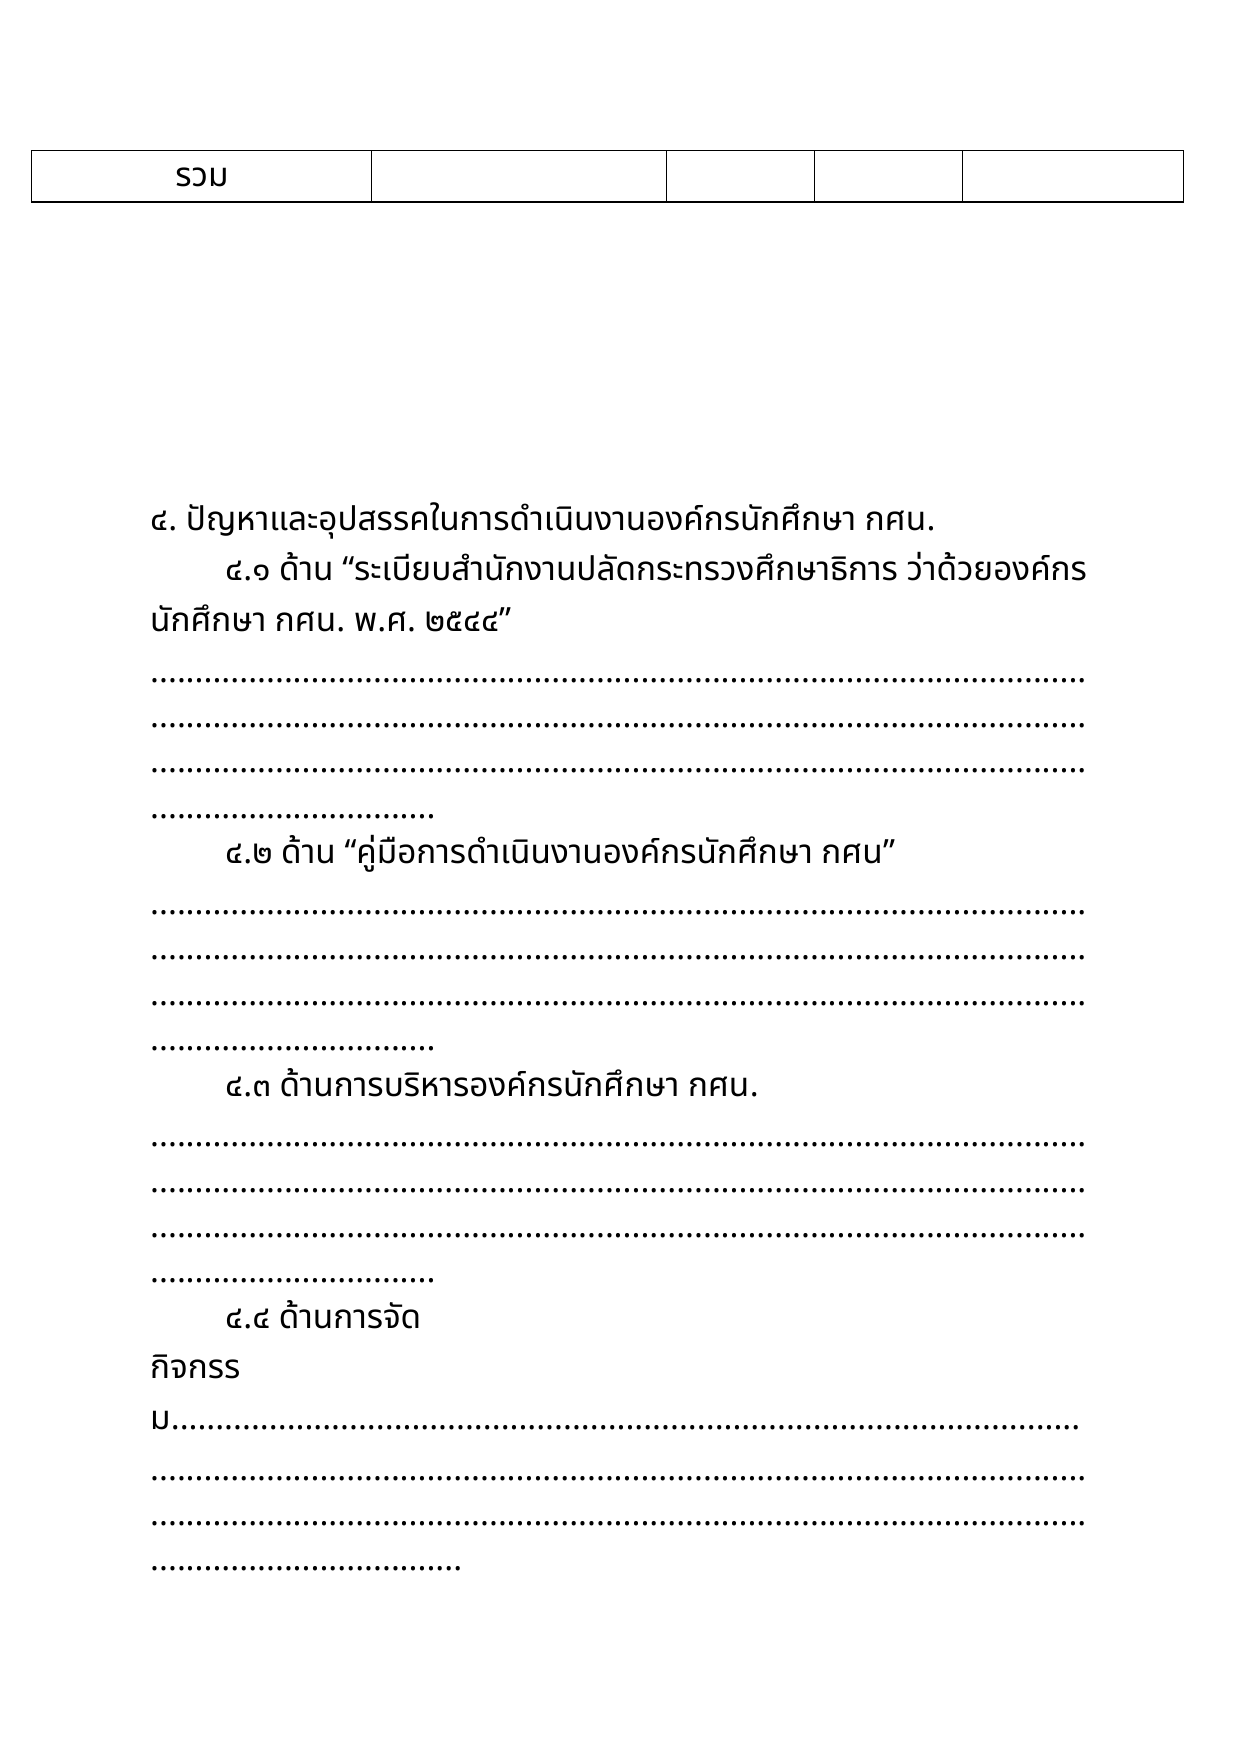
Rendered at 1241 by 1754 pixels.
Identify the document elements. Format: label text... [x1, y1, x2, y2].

text ๔.๓ ด้านการบริหารองค์กรนักศึกษา กศน. [150, 1060, 1090, 1111]
text ๔.๔ ด้านการจัดกิจกรรม........................................................................................................................................................................................................................................................................................................................................................... [150, 1293, 1090, 1581]
table_cell [372, 151, 666, 201]
text ๔.๑ ด้าน “ระเบียบสำนักงานปลัดกระทรวงศึกษาธิการ ว่าด้วยองค์กรนักศึกษา กศน. พ.ศ. ๒๕๔๔” ........................................................................................................................................................................................................................................................................................................................................................... [150, 545, 1090, 828]
text ๔. ปัญหาและอุปสรรคในการดำเนินงานองค์กรนักศึกษา กศน. [150, 494, 1090, 545]
table_cell [815, 151, 962, 201]
table_cell [667, 151, 814, 201]
text ๔.๒ ด้าน “คู่มือการดำเนินงานองค์กรนักศึกษา กศน” [150, 828, 1090, 879]
table_cell รวม [32, 151, 371, 201]
table_cell [963, 151, 1183, 201]
